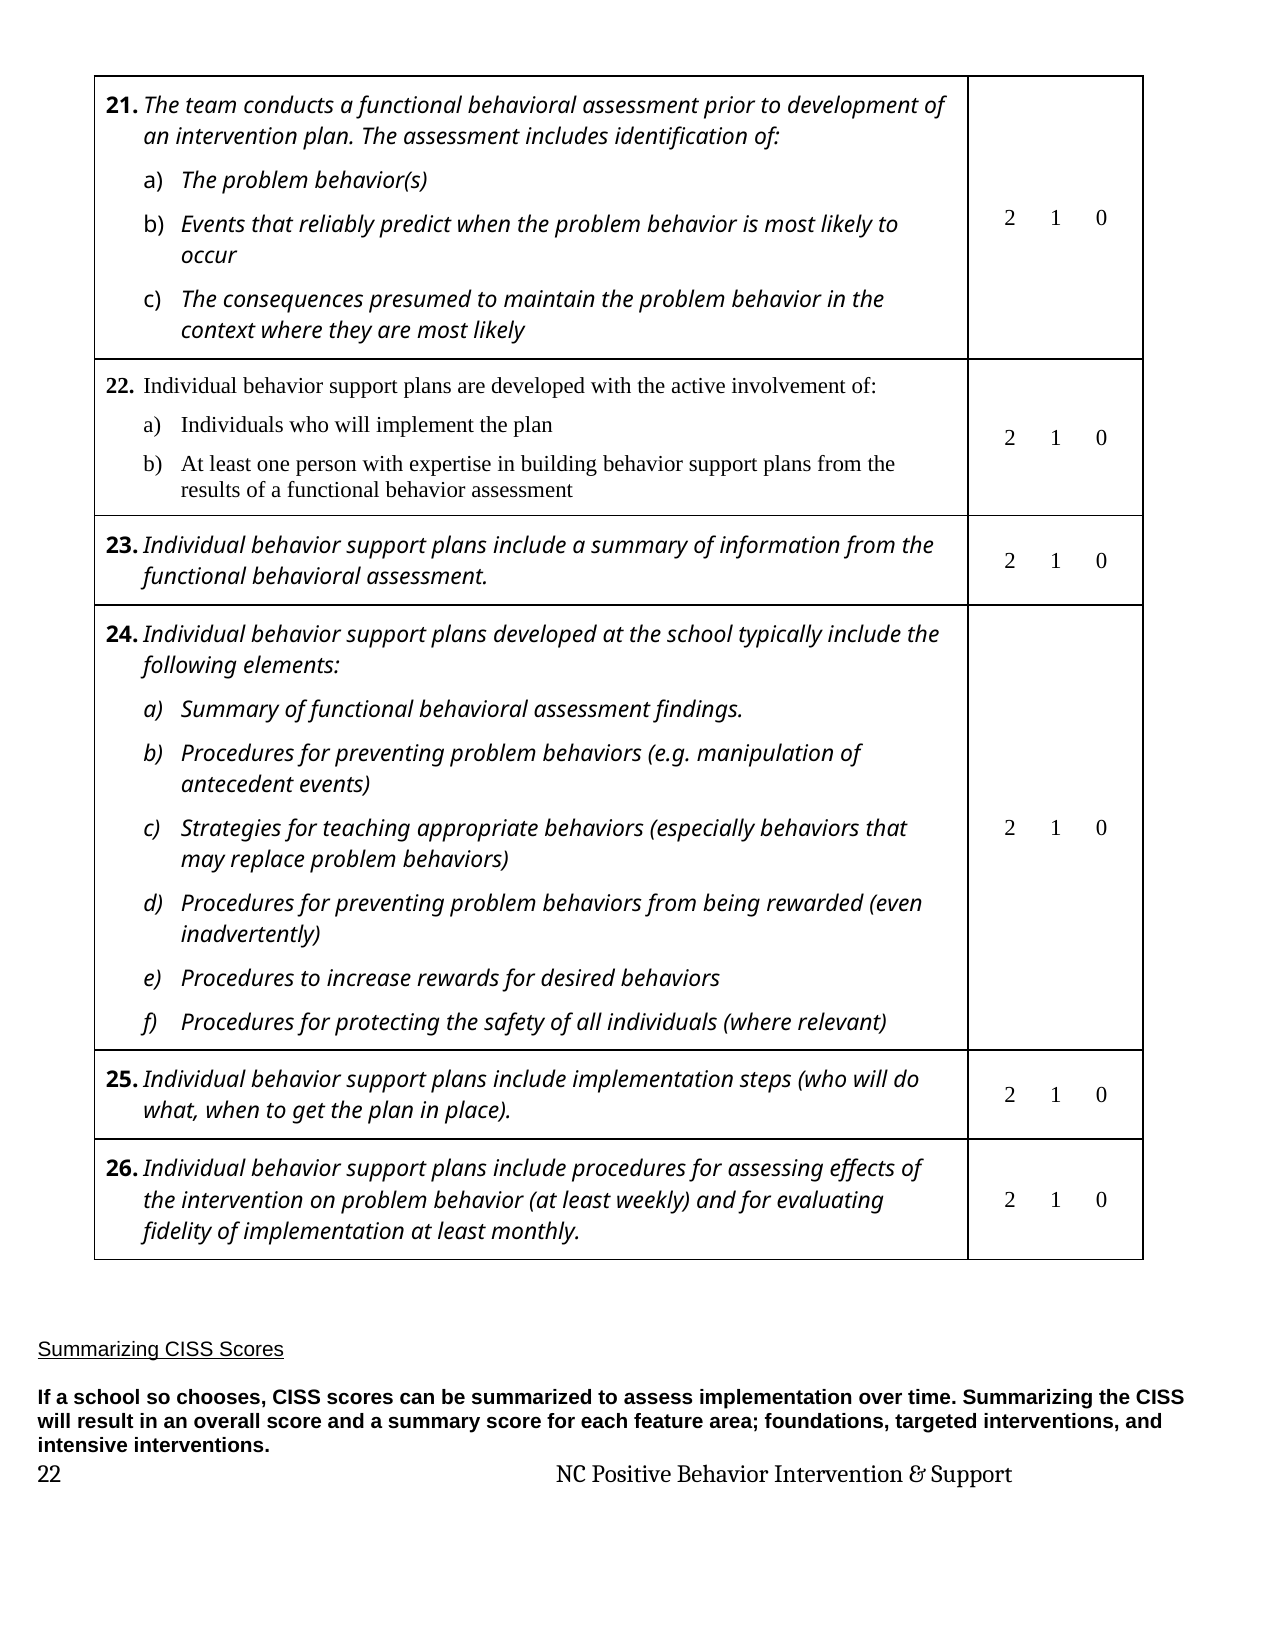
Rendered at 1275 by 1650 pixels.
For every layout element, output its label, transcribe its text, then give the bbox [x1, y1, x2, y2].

table_cell Individual behavior support plans include implementation steps (who will do what, when to get the plan in place). [95, 1051, 967, 1138]
table_cell 2 1 0 [969, 360, 1142, 515]
table_cell 2 1 0 [969, 606, 1142, 1049]
table_cell Individual behavior support plans include procedures for assessing effects of the intervention on problem behavior (at least weekly) and for evaluating fidelity of implementation at least monthly. [95, 1140, 967, 1258]
table_cell The team conducts a functional behavioral assessment prior to development of an intervention plan. The assessment includes identification of: The problem behavior(s) Events that reliably predict when the problem behavior is most likely to occur The consequences presumed to maintain the problem behavior in the context where they are most likely [95, 77, 967, 358]
table_cell 2 1 0 [969, 516, 1142, 604]
table_cell 2 1 0 [969, 1140, 1142, 1258]
table_cell 2 1 0 [969, 77, 1142, 358]
title If a school so chooses, CISS scores can be summarized to assess implementation over time. Summarizing the CISS will result in an overall score and a summary score for each feature area; foundations, targeted interventions, and intensive interventions. [37, 1385, 1200, 1457]
table_cell Individual behavior support plans include a summary of information from the functional behavioral assessment. [95, 516, 967, 604]
table_cell Individual behavior support plans developed at the school typically include the following elements: Summary of functional behavioral assessment findings. Procedures for preventing problem behaviors (e.g. manipulation of antecedent events) Strategies for teaching appropriate behaviors (especially behaviors that may replace problem behaviors) Procedures for preventing problem behaviors from being rewarded (even inadvertently) Procedures to increase rewards for desired behaviors Procedures for protecting the safety of all individuals (where relevant) [95, 606, 967, 1049]
table_cell 2 1 0 [969, 1051, 1142, 1138]
title Summarizing CISS Scores [37, 1337, 1200, 1361]
table_cell Individual behavior support plans are developed with the active involvement of: Individuals who will implement the plan At least one person with expertise in building behavior support plans from the results of a functional behavior assessment [95, 360, 967, 515]
